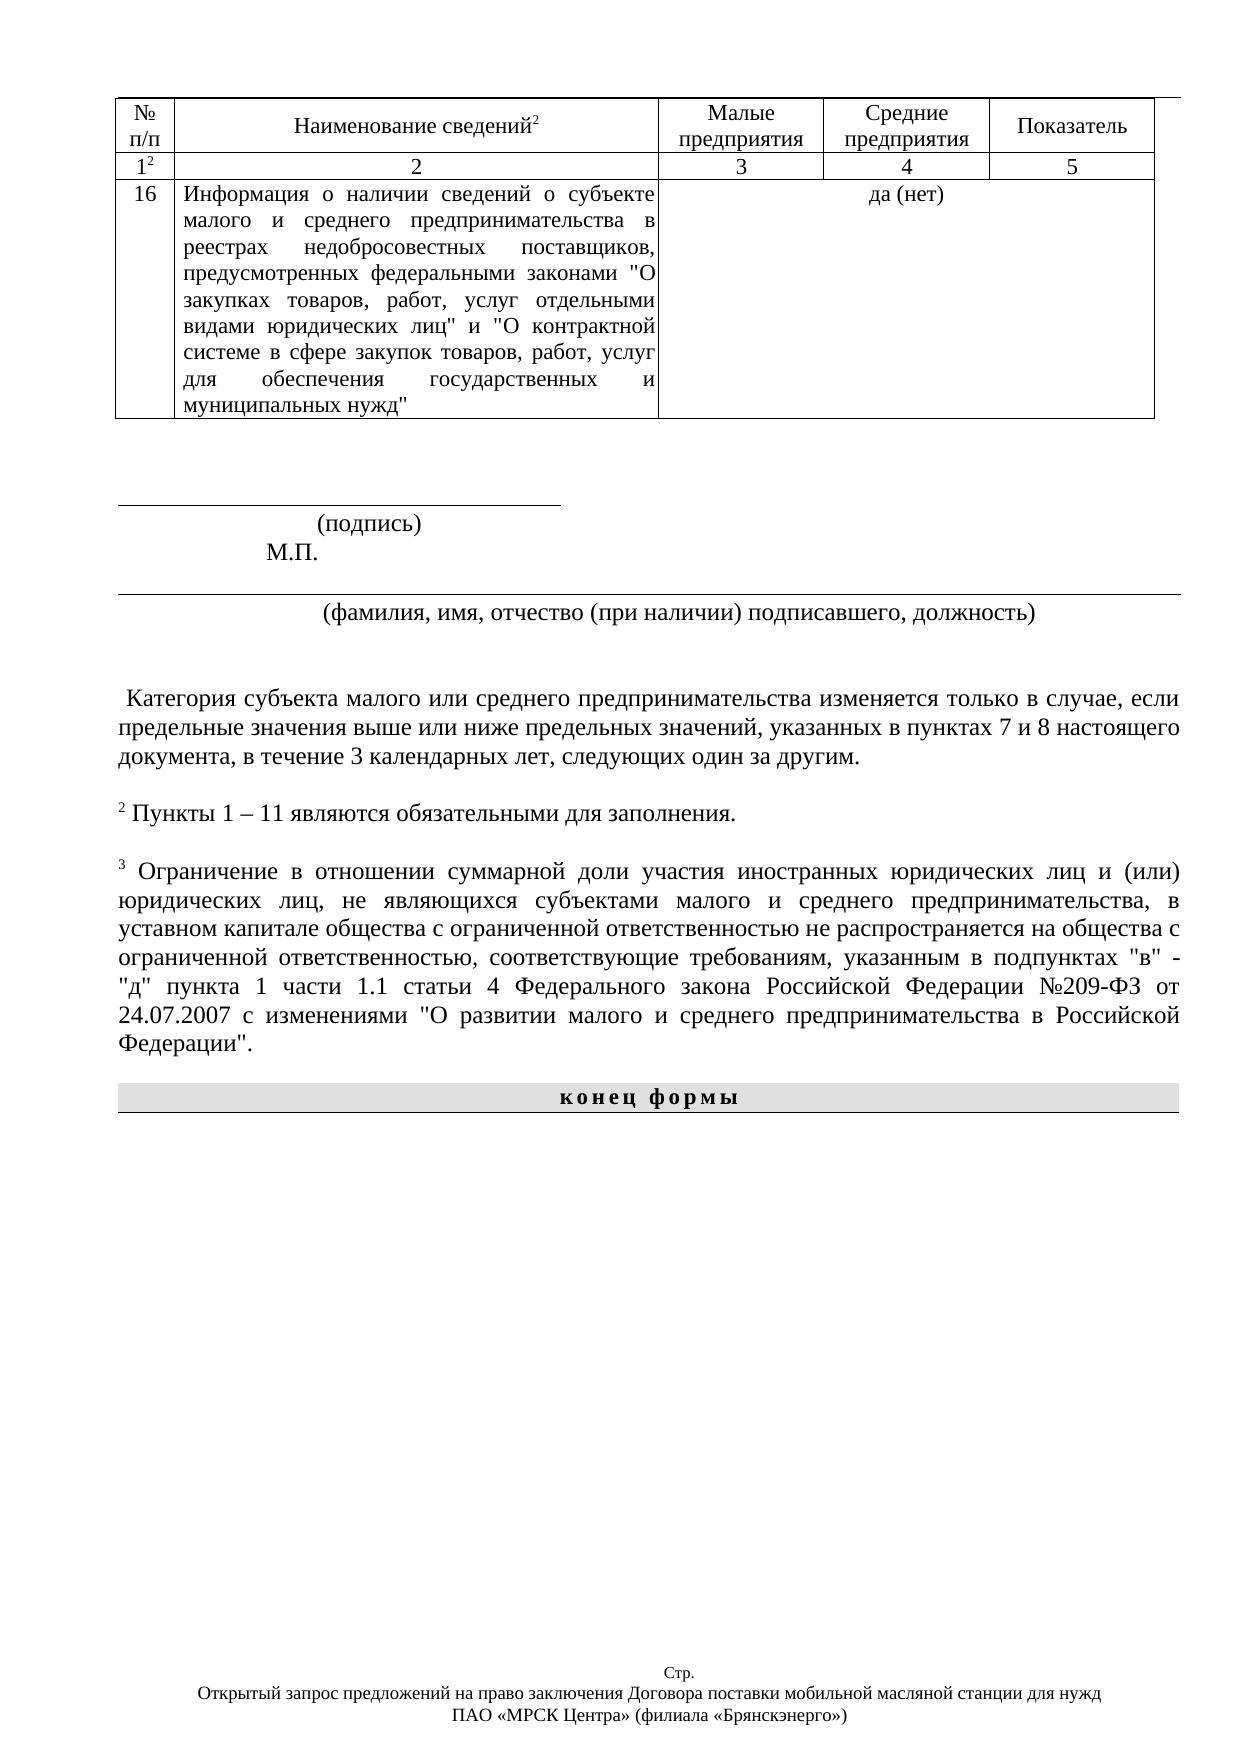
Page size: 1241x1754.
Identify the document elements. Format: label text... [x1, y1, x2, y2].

table_cell Информация о наличии сведений о субъекте малого и среднего предпринимательства в реестрах недобросовестных поставщиков, предусмотренных федеральными законами "О закупках товаров, работ, услуг отдельными видами юридических лиц" и "О контрактной системе в сфере закупок товаров, работ, услуг для обеспечения государственных и муниципальных нужд" [175, 180, 658, 417]
table_cell 4 [824, 153, 989, 179]
table_cell 12 [116, 153, 174, 179]
table_header Показатель [990, 99, 1154, 152]
text (фамилия, имя, отчество (при наличии) подписавшего, должность) [118, 595, 1181, 626]
text Категория субъекта малого или среднего предпринимательства изменяется только в случае, если предельные значения выше или ниже предельных значений, указанных в пунктах 7 и 8 настоящего документа, в течение 3 календарных лет, следующих один за другим. [118, 683, 1181, 770]
table_cell 5 [990, 153, 1154, 179]
table_header Средние предприятия [824, 99, 989, 152]
table_header Наименование сведений2 [175, 99, 658, 152]
table_header Малые предприятия [659, 99, 823, 152]
text (подпись) [118, 506, 561, 537]
table_cell 3 [659, 153, 823, 179]
table_header № п/п [116, 99, 174, 152]
table_cell да (нет) [659, 180, 1154, 417]
text 2 Пункты 1 – 11 являются обязательными для заполнения. [118, 798, 1181, 827]
table_cell 16 [116, 180, 174, 417]
text конец формы [118, 1083, 1179, 1112]
table_cell 2 [175, 153, 658, 179]
text М.П. [207, 537, 1181, 565]
text 3 Ограничение в отношении суммарной доли участия иностранных юридических лиц и (или) юридических лиц, не являющихся субъектами малого и среднего предпринимательства, в уставном капитале общества с ограниченной ответственностью не распространяется на общества с ограниченной ответственностью, соответствующие требованиям, указанным в подпунктах "в" - "д" пункта 1 части 1.1 статьи 4 Федерального закона Российской Федерации №209-ФЗ от 24.07.2007 с изменениями "О развитии малого и среднего предпринимательства в Российской Федерации". [118, 856, 1181, 1057]
